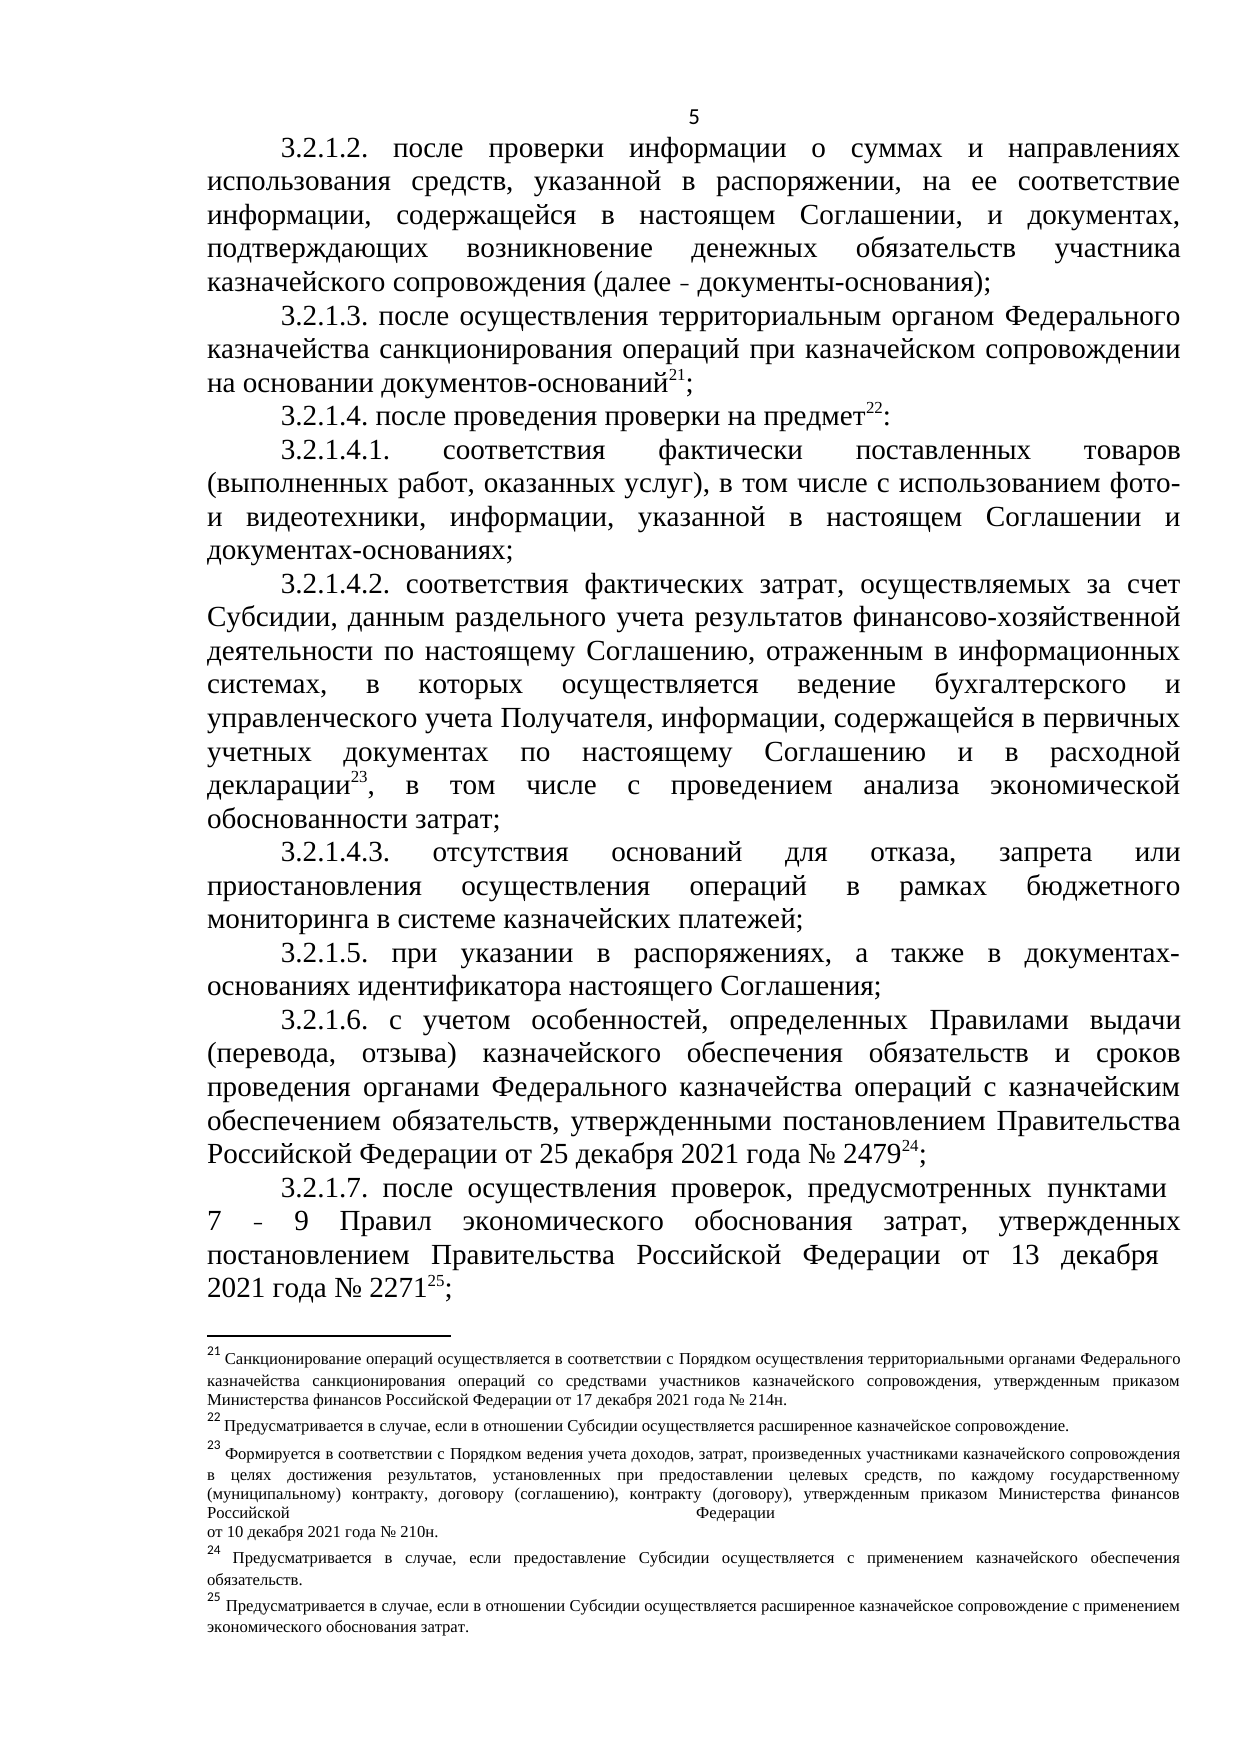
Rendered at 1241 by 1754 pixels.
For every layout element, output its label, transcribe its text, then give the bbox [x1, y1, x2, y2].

text 3.2.1.4. после проведения проверки на предмет: [207, 398, 1181, 432]
text 3.2.1.2. после проверки информации о суммах и направлениях использования средств, указанной в распоряжении, на ее соответствие информации, содержащейся в настоящем Соглашении, и документах, подтверждающих возникновение денежных обязательств участника казначейского сопровождения (далее – документы-основания); [207, 130, 1181, 298]
text 3.2.1.4.3. отсутствия оснований для отказа, запрета или приостановления осуществления операций в рамках бюджетного мониторинга в системе казначейских платежей; [207, 834, 1181, 935]
text 3.2.1.6. с учетом особенностей, определенных Правилами выдачи (перевода, отзыва) казначейского обеспечения обязательств и сроков проведения органами Федерального казначейства операций с казначейским обеспечением обязательств, утвержденными постановлением Правительства Российской Федерации от 25 декабря 2021 года № 2479; [207, 1002, 1181, 1170]
text 3.2.1.4.2. соответствия фактических затрат, осуществляемых за счет Субсидии, данным раздельного учета результатов финансово-хозяйственной деятельности по настоящему Соглашению, отраженным в информационных системах, в которых осуществляется ведение бухгалтерского и управленческого учета Получателя, информации, содержащейся в первичных учетных документах по настоящему Соглашению и в расходной декларации, в том числе с проведением анализа экономической обоснованности затрат; [207, 566, 1181, 834]
text 3.2.1.5. при указании в распоряжениях, а также в документах-основаниях идентификатора настоящего Соглашения; [207, 935, 1181, 1002]
text 3.2.1.3. после осуществления территориальным органом Федерального казначейства санкционирования операций при казначейском сопровождении на основании документов-оснований; [207, 298, 1181, 398]
text 3.2.1.7. после осуществления проверок, предусмотренных пунктами 7 – 9 Правил экономического обоснования затрат, утвержденных постановлением Правительства Российской Федерации от 13 декабря 2021 года № 2271; [207, 1170, 1181, 1304]
text 3.2.1.4.1. соответствия фактически поставленных товаров (выполненных работ, оказанных услуг), в том числе с использованием фото- и видеотехники, информации, указанной в настоящем Соглашении и документах-основаниях; [207, 432, 1181, 566]
